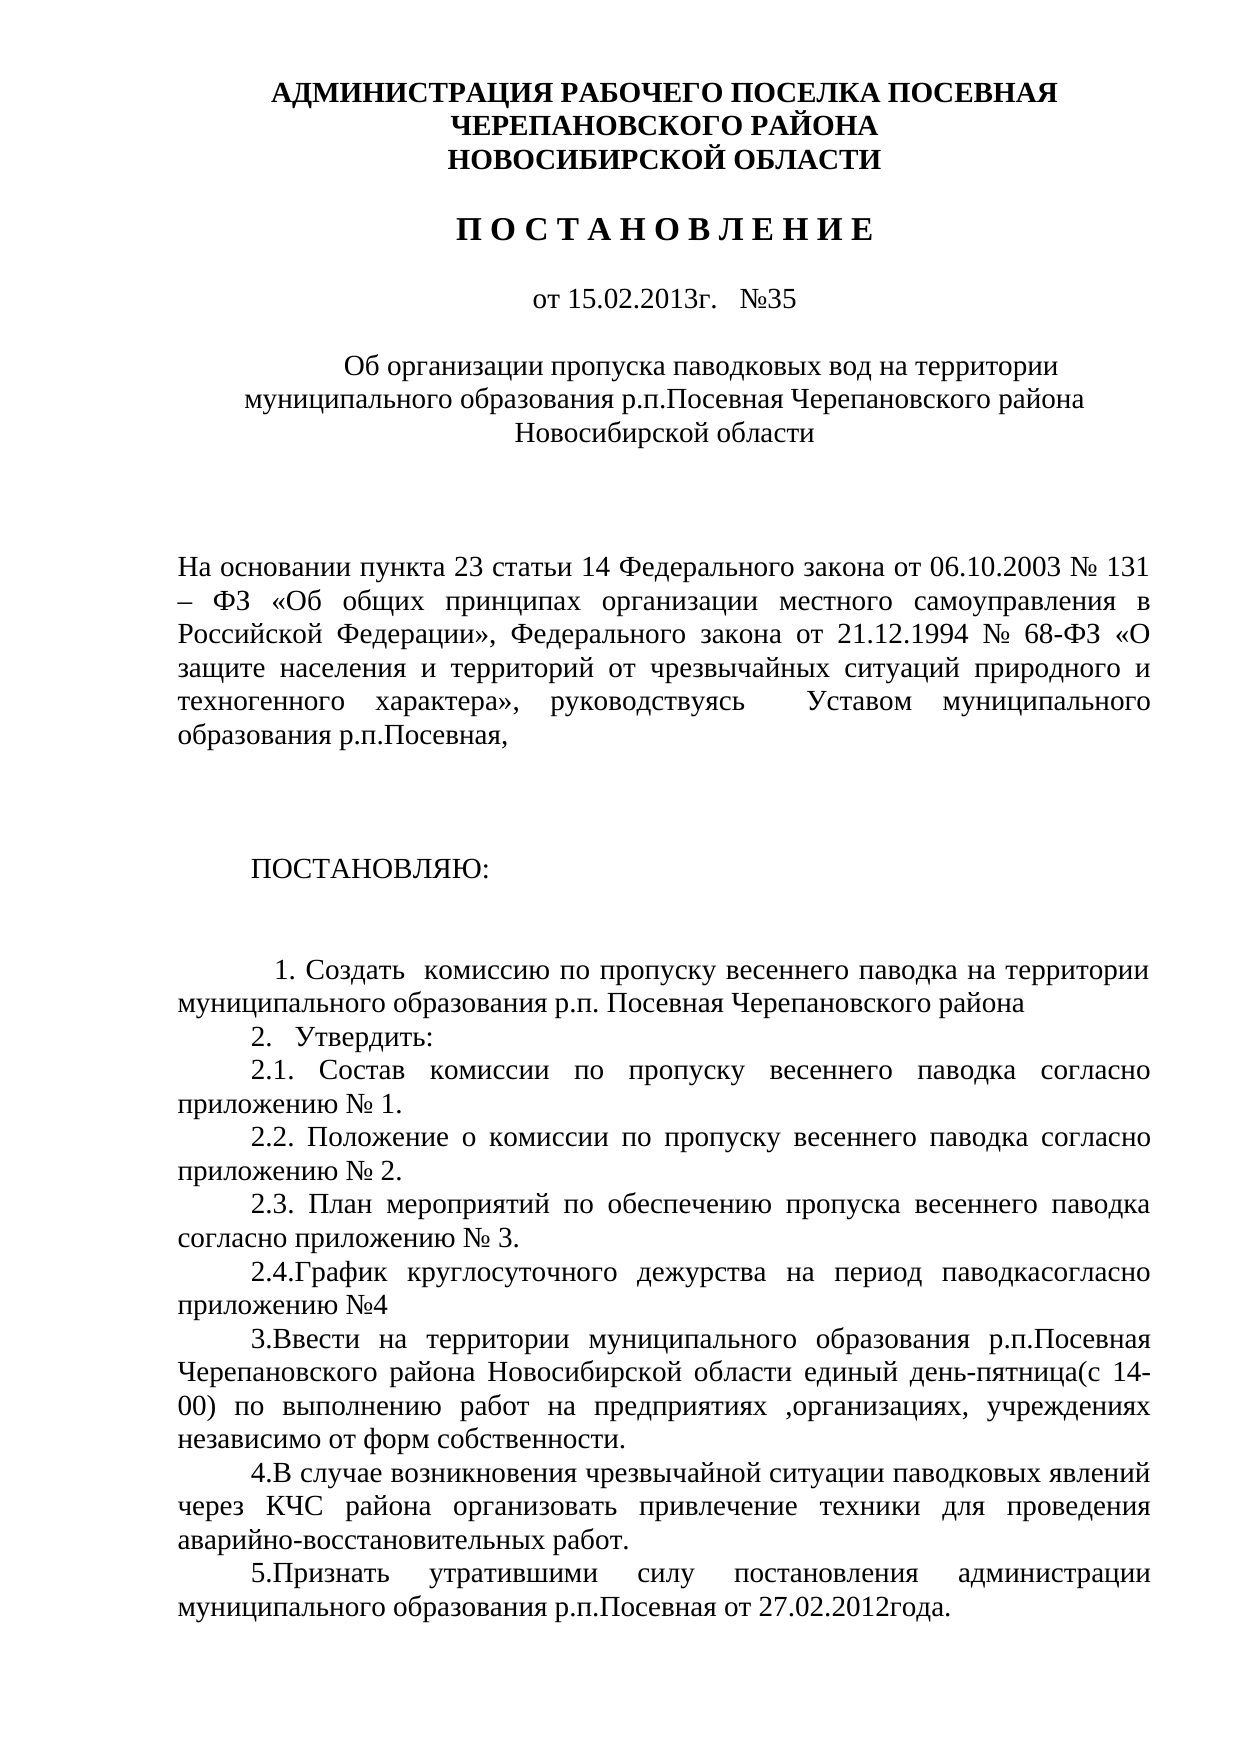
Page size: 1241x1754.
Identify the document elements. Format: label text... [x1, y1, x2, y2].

text 5.Признать утратившими силу постановления администрации муниципального образования р.п.Посевная от 27.02.2012года. [177, 1556, 1152, 1623]
text АДМИНИСТРАЦИЯ РАБОЧЕГО ПОСЕЛКА ПОСЕВНАЯ [177, 75, 1152, 108]
text 4.В случае возникновения чрезвычайной ситуации паводковых явлений через КЧС района организовать привлечение техники для проведения аварийно-восстановительных работ. [177, 1455, 1152, 1556]
text ЧЕРЕПАНОВСКОГО РАЙОНА [177, 108, 1152, 142]
text П О С Т А Н О В Л Е Н И Е [177, 209, 1152, 247]
text 2.4.График круглосуточного дежурства на период паводкасогласно приложению №4 [177, 1254, 1152, 1321]
text Об организации пропуска паводковых вод на территории муниципального образования р.п.Посевная Черепановского района Новосибирской области [177, 348, 1152, 449]
text от 15.02.2013г. №35 [177, 281, 1152, 314]
text ПОСТАНОВЛЯЮ: [177, 851, 1152, 885]
text 1. Создать комиссию по пропуску весеннего паводка на территории муниципального образования р.п. Посевная Черепановского района [177, 952, 1152, 1019]
text 2. Утвердить: [177, 1019, 1152, 1052]
text 2.1. Состав комиссии по пропуску весеннего паводка согласно приложению № 1. [177, 1052, 1152, 1119]
text 2.2. Положение о комиссии по пропуску весеннего паводка согласно приложению № 2. [177, 1119, 1152, 1187]
text 3.Ввести на территории муниципального образования р.п.Посевная Черепановского района Новосибирской области единый день-пятница(с 14-00) по выполнению работ на предприятиях ,организациях, учреждениях независимо от форм собственности. [177, 1321, 1152, 1455]
text НОВОСИБИРСКОЙ ОБЛАСТИ [177, 142, 1152, 176]
text На основании пункта 23 статьи 14 Федерального закона от 06.10.2003 № 131 – ФЗ «Об общих принципах организации местного самоуправления в Российской Федерации», Федерального закона от 21.12.1994 № 68-ФЗ «О защите населения и территорий от чрезвычайных ситуаций природного и техногенного характера», руководствуясь Уставом муниципального образования р.п.Посевная, [177, 549, 1152, 751]
text 2.3. План мероприятий по обеспечению пропуска весеннего паводка согласно приложению № 3. [177, 1187, 1152, 1254]
